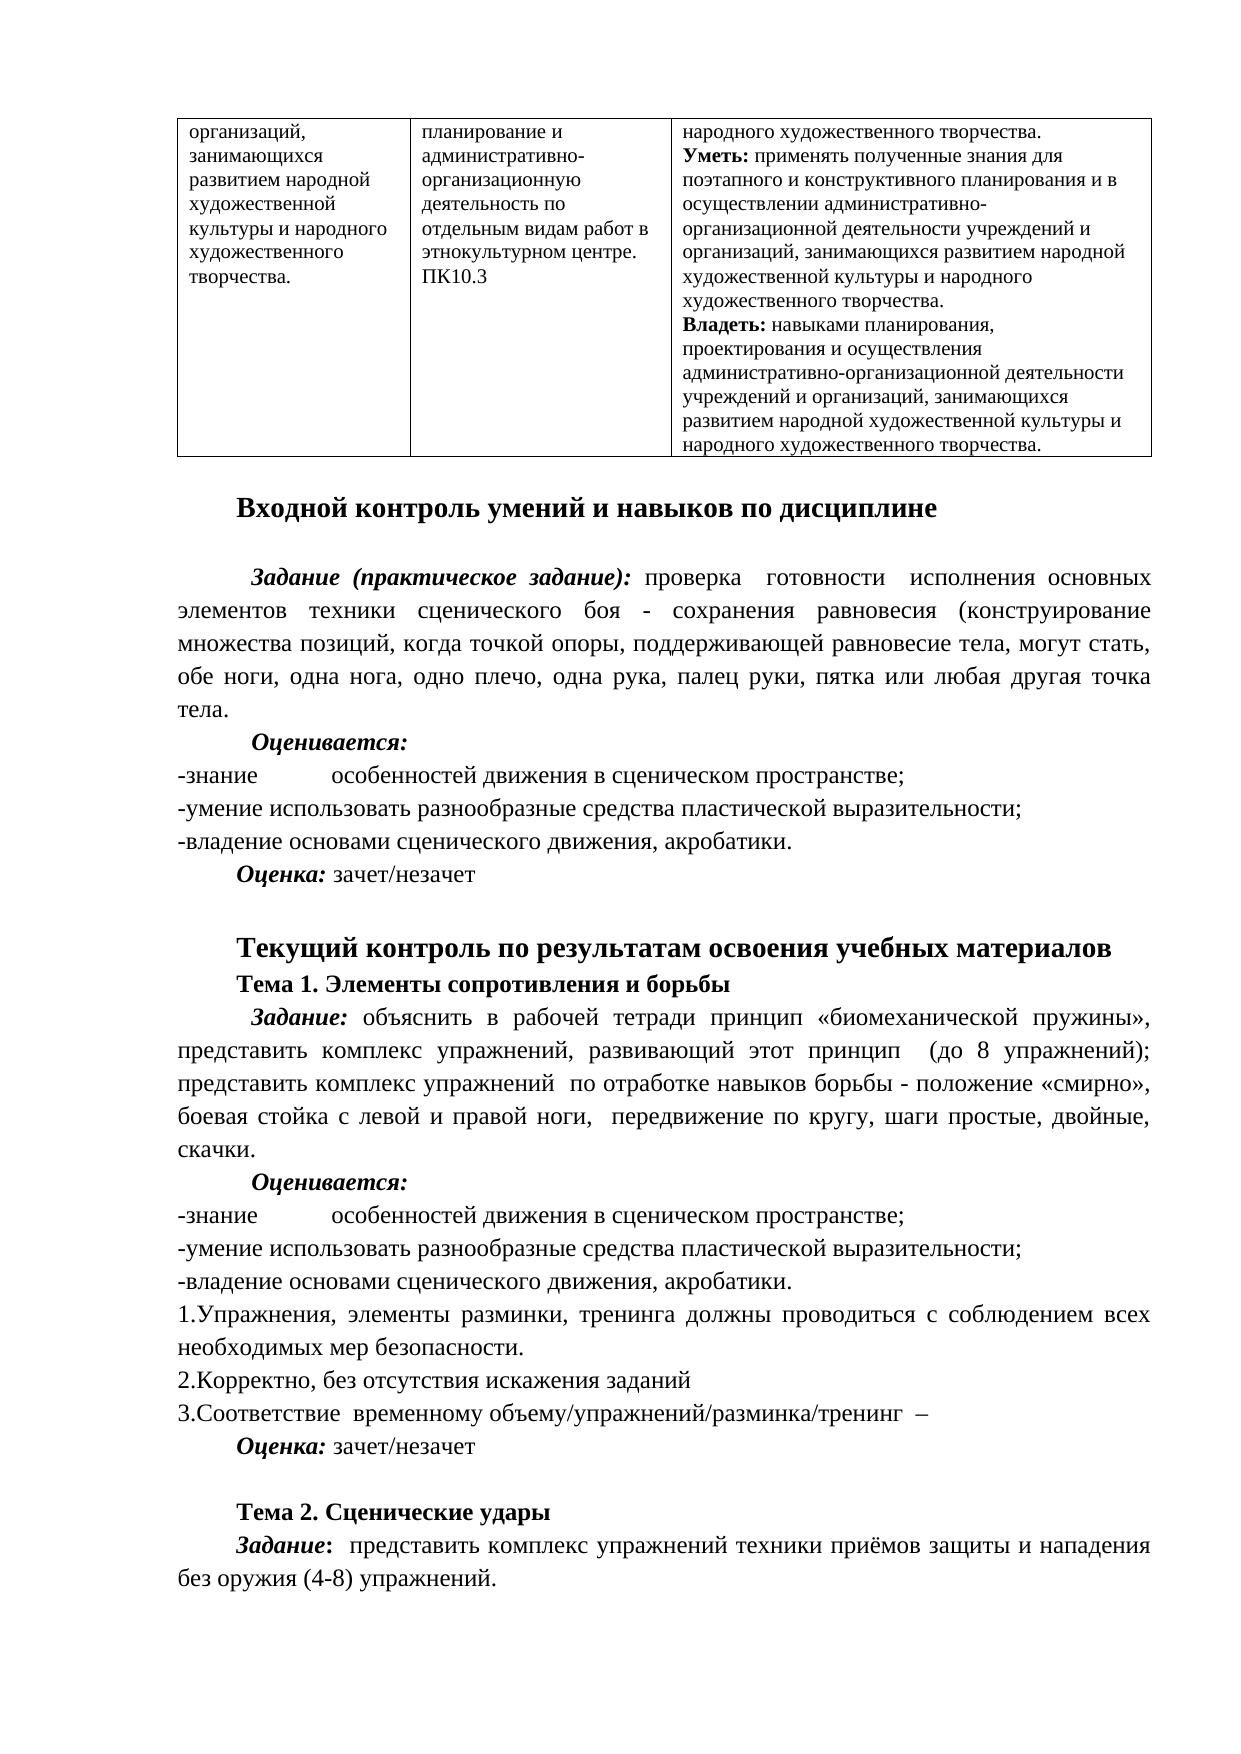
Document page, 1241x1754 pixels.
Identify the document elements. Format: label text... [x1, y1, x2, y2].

text -владение основами сценического движения, акробатики. [177, 1266, 1152, 1295]
text Входной контроль умений и навыков по дисциплине [177, 490, 1152, 524]
text Задание: объяснить в рабочей тетради принцип «биомеханической пружины», представить комплекс упражнений, развивающий этот принцип (до 8 упражнений); представить комплекс упражнений по отработке навыков борьбы - положение «смирно», боевая стойка с левой и правой ноги, передвижение по кругу, шаги простые, двойные, скачки. [177, 1002, 1152, 1163]
text 1.Упражнения, элементы разминки, тренинга должны проводиться с соблюдением всех необходимых мер безопасности. [177, 1299, 1152, 1361]
text -умение использовать разнообразные средства пластической выразительности; [177, 1233, 1152, 1262]
text Оценивается: [177, 727, 1152, 756]
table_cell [178, 119, 410, 456]
text Тема 2. Сценические удары [177, 1497, 1152, 1526]
text -знание особенностей движения в сценическом пространстве; [177, 760, 1152, 788]
text -умение использовать разнообразные средства пластической выразительности; [177, 793, 1152, 822]
text Оценка: зачет/незачет [177, 859, 1152, 888]
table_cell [411, 119, 671, 456]
text 2.Корректно, без отсутствия искажения заданий [177, 1365, 1152, 1394]
text Задание (практическое задание): проверка готовности исполнения основных элементов техники сценического боя - сохранения равновесия (конструирование множества позиций, когда точкой опоры, поддерживающей равновесие тела, могут стать, обе ноги, одна нога, одно плечо, одна рука, палец руки, пятка или любая другая точка тела. [177, 562, 1152, 722]
text Тема 1. Элементы сопротивления и борьбы [177, 969, 1152, 998]
text Текущий контроль по результатам освоения учебных материалов [177, 930, 1152, 964]
text Оценивается: [177, 1167, 1152, 1196]
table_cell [672, 119, 1151, 456]
text 3.Соответствие временному объему/упражнений/разминка/тренинг – [177, 1398, 1152, 1427]
text Задание: представить комплекс упражнений техники приёмов защиты и нападения без оружия (4-8) упражнений. [177, 1530, 1152, 1592]
text Оценка: зачет/незачет [177, 1431, 1152, 1460]
text -знание особенностей движения в сценическом пространстве; [177, 1200, 1152, 1229]
text -владение основами сценического движения, акробатики. [177, 826, 1152, 854]
